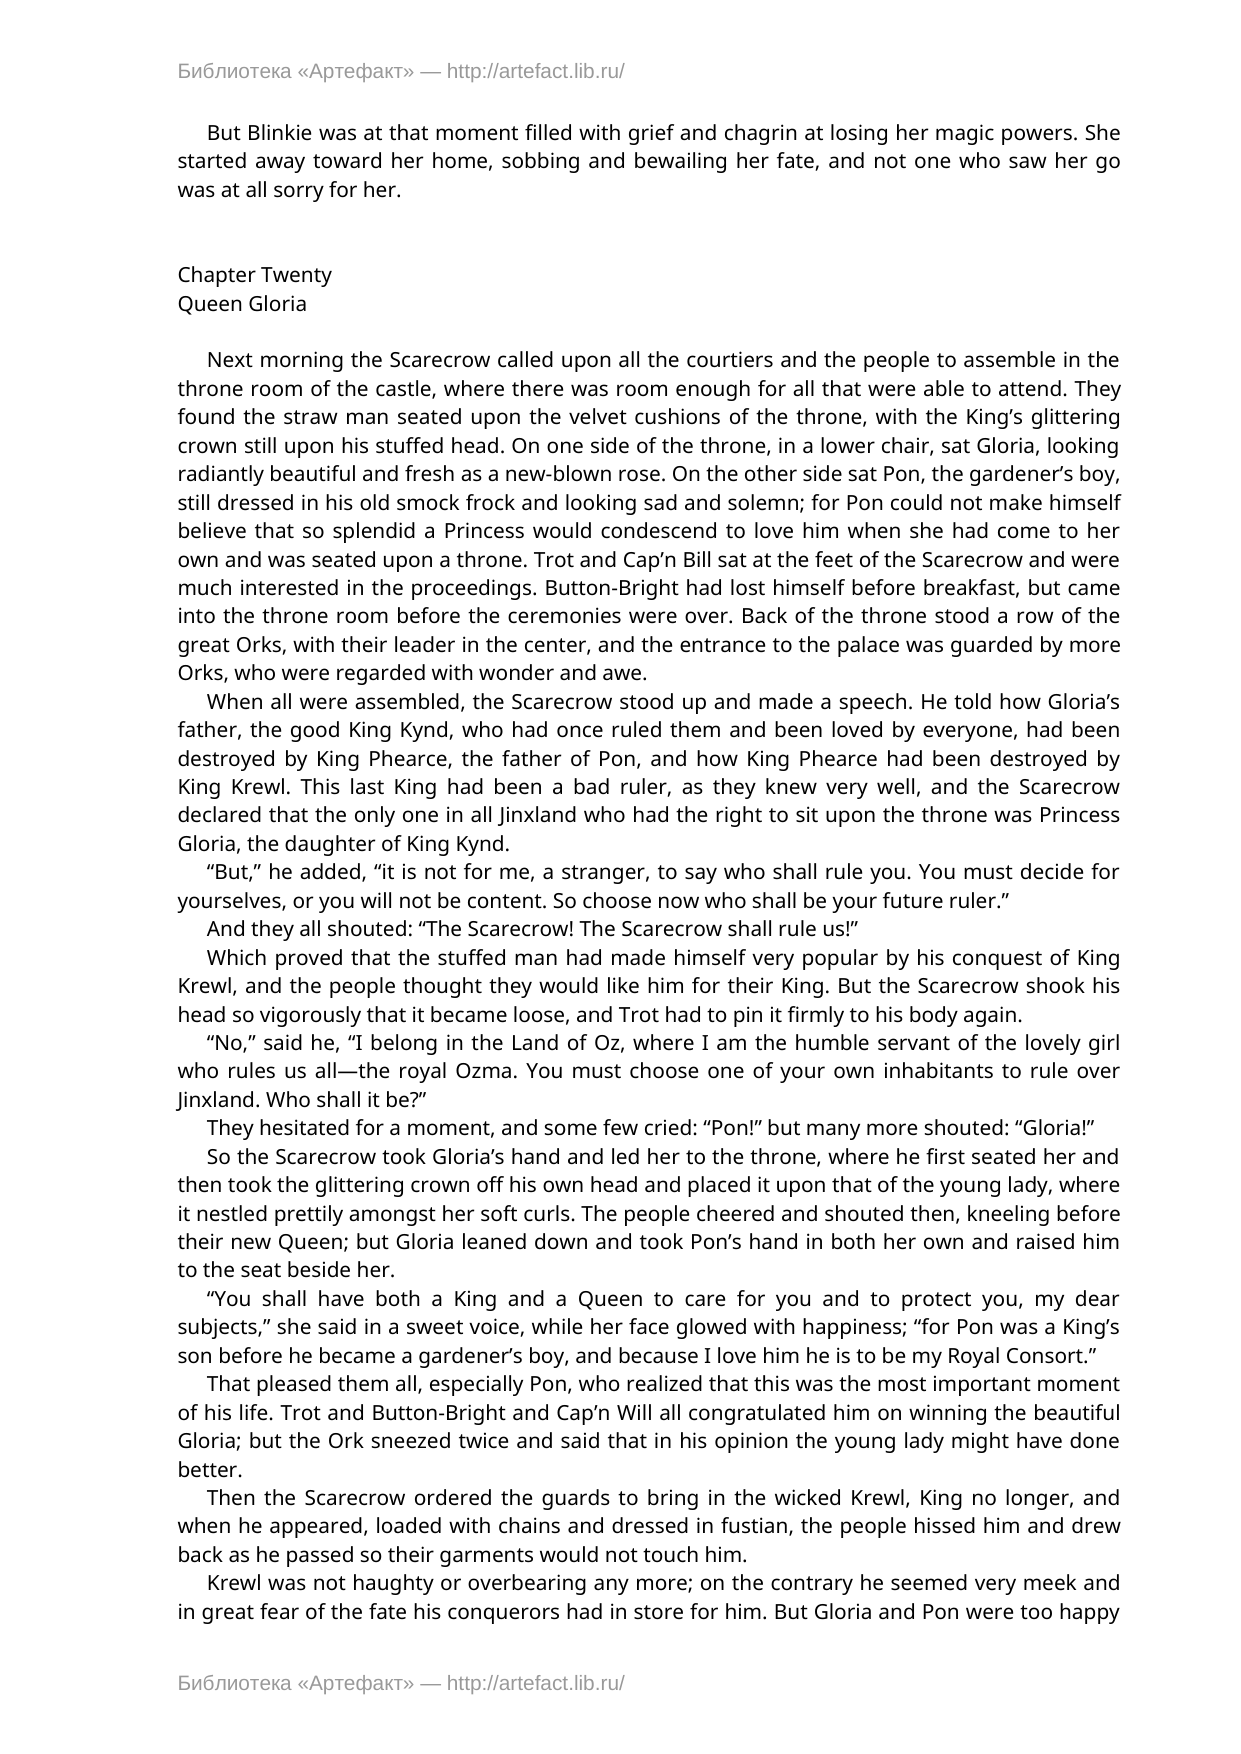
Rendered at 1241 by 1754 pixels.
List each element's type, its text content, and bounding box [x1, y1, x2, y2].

text When all were assembled, the Scarecrow stood up and made a speech. He told how Gloria’s father, the good King Kynd, who had once ruled them and been loved by everyone, had been destroyed by King Phearce, the father of Pon, and how King Phearce had been destroyed by King Krewl. This last King had been a bad ruler, as they knew very well, and the Scarecrow declared that the only one in all Jinxland who had the right to sit upon the throne was Princess Gloria, the daughter of King Kynd. [177, 687, 1122, 857]
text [177, 1568, 1122, 1625]
text “But,” he added, “it is not for me, a stranger, to say who shall rule you. You must decide for yourselves, or you will not be content. So choose now who shall be your future ruler.” [177, 857, 1122, 914]
text “You shall have both a King and a Queen to care for you and to protect you, my dear subjects,” she said in a sweet voice, while her face glowed with happiness; “for Pon was a King’s son before he became a gardener’s boy, and because I love him he is to be my Royal Consort.” [177, 1284, 1122, 1369]
text That pleased them all, especially Pon, who realized that this was the most important moment of his life. Trot and Button-Bright and Cap’n Will all congratulated him on winning the beautiful Gloria; but the Ork sneezed twice and said that in his opinion the young lady might have done better. [177, 1369, 1122, 1483]
text And they all shouted: “The Scarecrow! The Scarecrow shall rule us!” [177, 914, 1122, 943]
subtitle Queen Gloria [177, 289, 1122, 317]
text “No,” said he, “I belong in the Land of Oz, where I am the humble servant of the lovely girl who rules us all—the royal Ozma. You must choose one of your own inhabitants to rule over Jinxland. Who shall it be?” [177, 1028, 1122, 1113]
text They hesitated for a moment, and some few cried: “Pon!” but many more shouted: “Gloria!” [177, 1113, 1122, 1142]
subtitle Chapter Twenty [177, 260, 1122, 289]
text So the Scarecrow took Gloria’s hand and led her to the throne, where he first seated her and then took the glittering crown off his own head and placed it upon that of the young lady, where it nestled prettily amongst her soft curls. The people cheered and shouted then, kneeling before their new Queen; but Gloria leaned down and took Pon’s hand in both her own and raised him to the seat beside her. [177, 1142, 1122, 1284]
text But Blinkie was at that moment filled with grief and chagrin at losing her magic powers. She started away toward her home, sobbing and bewailing her fate, and not one who saw her go was at all sorry for her. [177, 118, 1122, 203]
text Then the Scarecrow ordered the guards to bring in the wicked Krewl, King no longer, and when he appeared, loaded with chains and dressed in fustian, the people hissed him and drew back as he passed so their garments would not touch him. [177, 1483, 1122, 1568]
text Next morning the Scarecrow called upon all the courtiers and the people to assemble in the throne room of the castle, where there was room enough for all that were able to attend. They found the straw man seated upon the velvet cushions of the throne, with the King’s glittering crown still upon his stuffed head. On one side of the throne, in a lower chair, sat Gloria, looking radiantly beautiful and fresh as a new-blown rose. On the other side sat Pon, the gardener’s boy, still dressed in his old smock frock and looking sad and solemn; for Pon could not make himself believe that so splendid a Princess would condescend to love him when she had come to her own and was seated upon a throne. Trot and Cap’n Bill sat at the feet of the Scarecrow and were much interested in the proceedings. Button-Bright had lost himself before breakfast, but came into the throne room before the ceremonies were over. Back of the throne stood a row of the great Orks, with their leader in the center, and the entrance to the palace was guarded by more Orks, who were regarded with wonder and awe. [177, 346, 1122, 687]
text Which proved that the stuffed man had made himself very popular by his conquest of King Krewl, and the people thought they would like him for their King. But the Scarecrow shook his head so vigorously that it became loose, and Trot had to pin it firmly to his body again. [177, 943, 1122, 1028]
